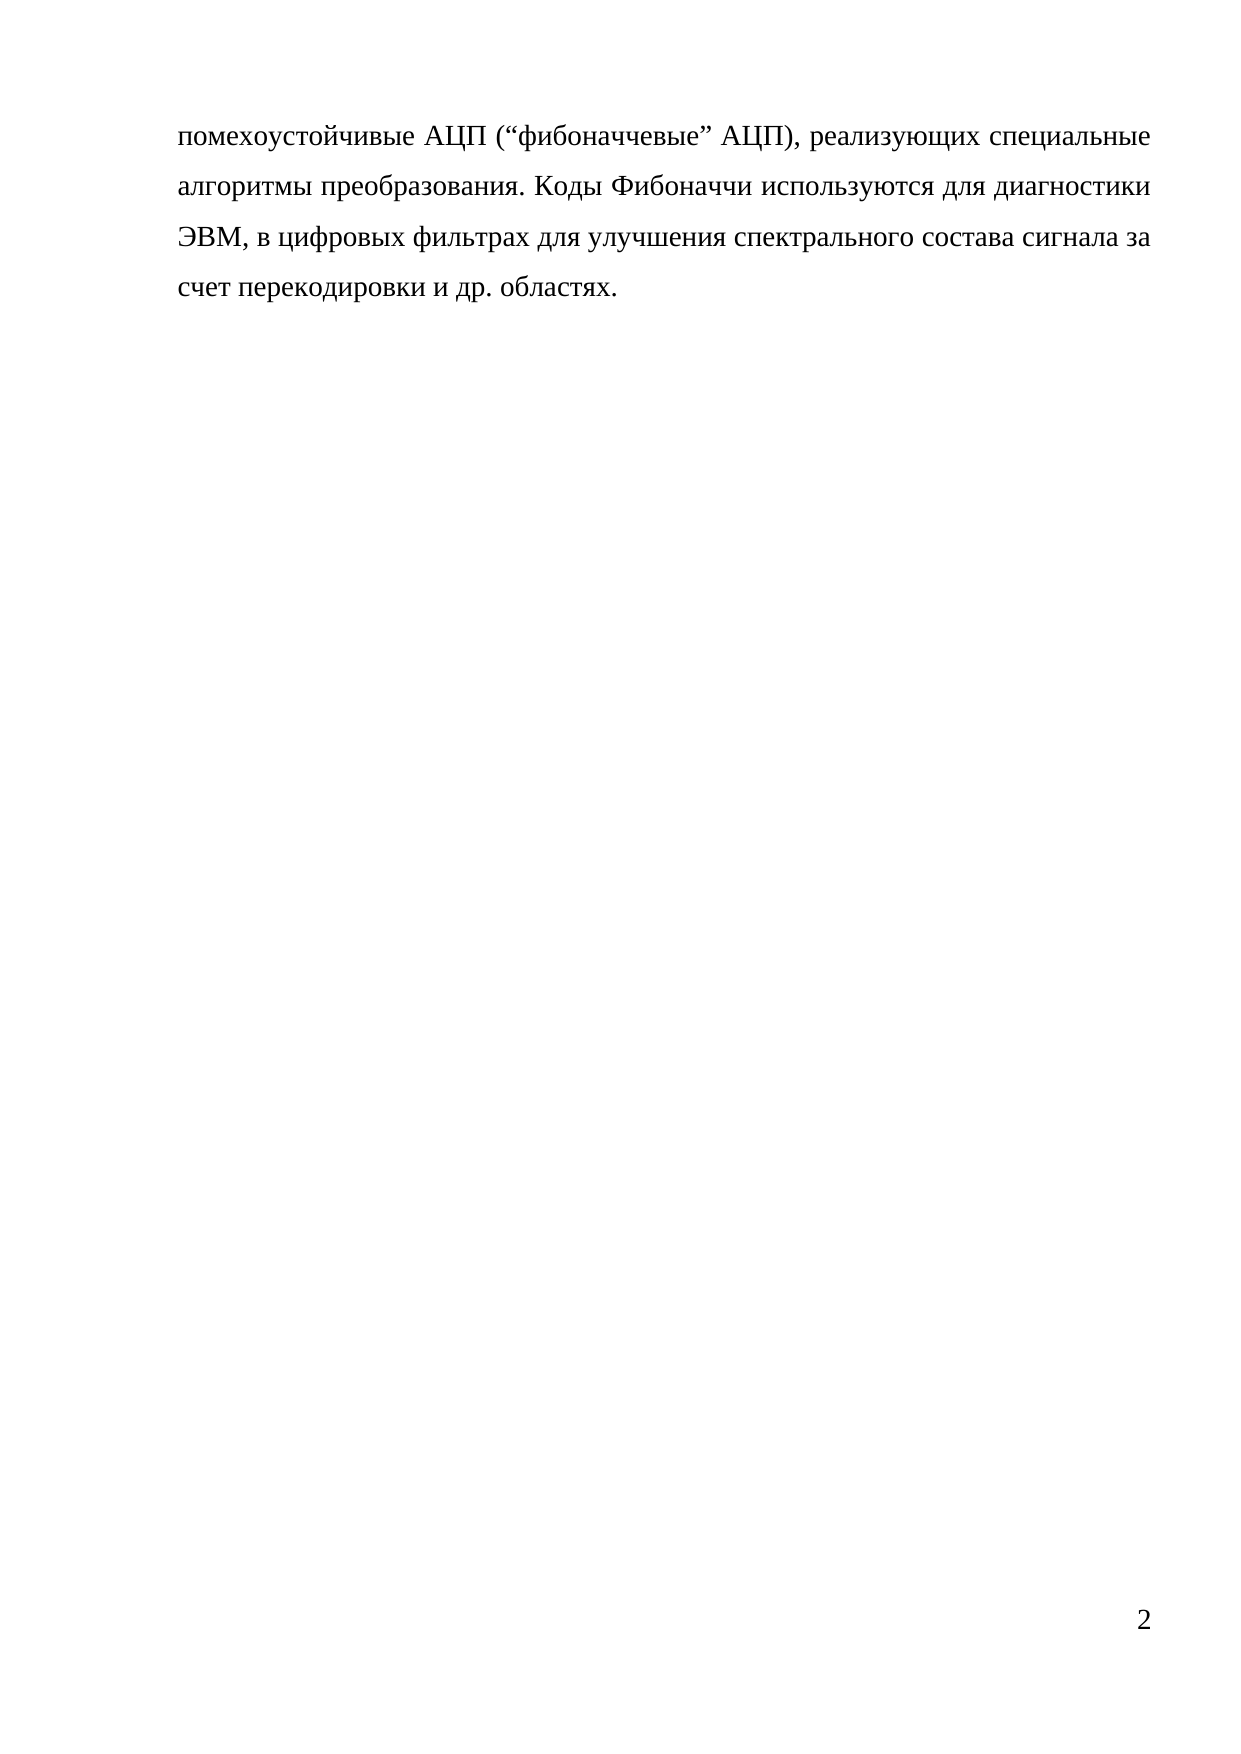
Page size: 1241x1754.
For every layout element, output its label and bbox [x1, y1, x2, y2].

text [177, 118, 1152, 303]
